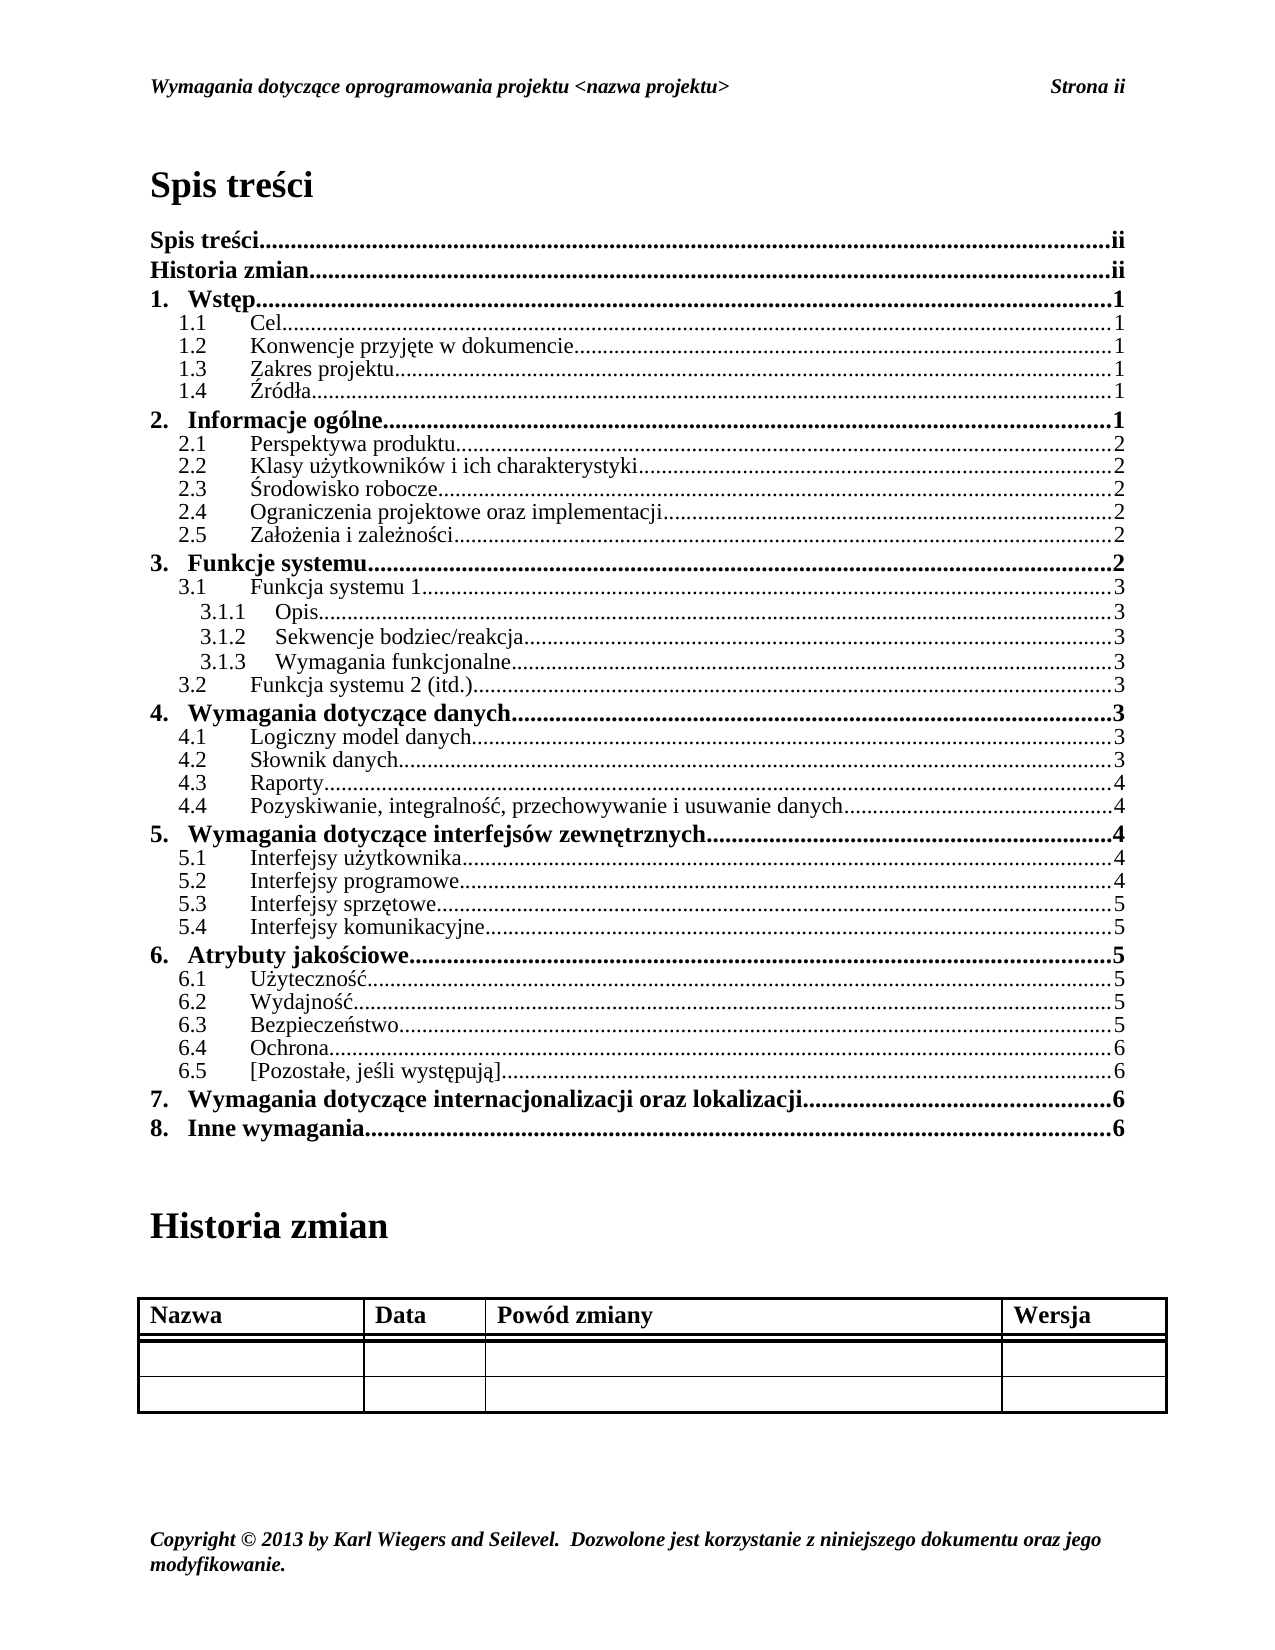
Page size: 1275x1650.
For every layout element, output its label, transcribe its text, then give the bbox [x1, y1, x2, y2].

text 1. Wstęp 1 [150, 289, 1125, 312]
text 3. Funkcje systemu 2 [150, 553, 1125, 576]
text 3.1 Funkcja systemu 1 3 [178, 576, 1125, 599]
text 3.1.2 Sekwencje bodziec/reakcja 3 [200, 624, 1125, 649]
text Spis treści [150, 162, 1125, 206]
text Spis treści ii [150, 231, 1125, 253]
text 6.3 Bezpieczeństwo 5 [178, 1014, 1125, 1037]
text 4.3 Raporty 4 [178, 772, 1125, 795]
text 3.1.1 Opis 3 [200, 599, 1125, 624]
table_cell [365, 1343, 485, 1376]
text 4. Wymagania dotyczące danych 3 [150, 703, 1125, 726]
table_cell [140, 1377, 363, 1411]
text 2.5 Założenia i zależności 2 [178, 524, 1125, 547]
table_header Wersja [1003, 1300, 1165, 1333]
text 2.3 Środowisko robocze 2 [178, 478, 1125, 501]
text 2.1 Perspektywa produktu 2 [178, 433, 1125, 456]
table_cell [1003, 1343, 1165, 1376]
text 2. Informacje ogólne 1 [150, 410, 1125, 433]
text 1.2 Konwencje przyjęte w dokumencie 1 [178, 335, 1125, 358]
text 8. Inne wymagania 6 [150, 1118, 1125, 1141]
text 5.1 Interfejsy użytkownika 4 [178, 847, 1125, 870]
table_cell [486, 1377, 1001, 1411]
text 1.3 Zakres projektu 1 [178, 358, 1125, 381]
text 5. Wymagania dotyczące interfejsów zewnętrznych 4 [150, 824, 1125, 847]
table_cell [486, 1343, 1001, 1376]
text 5.3 Interfejsy sprzętowe 5 [178, 893, 1125, 916]
text 4.1 Logiczny model danych 3 [178, 726, 1125, 749]
text 7. Wymagania dotyczące internacjonalizacji oraz lokalizacji 6 [150, 1089, 1125, 1112]
table_header Powód zmiany [486, 1300, 1001, 1333]
text 2.4 Ograniczenia projektowe oraz implementacji 2 [178, 501, 1125, 524]
text 5.2 Interfejsy programowe 4 [178, 870, 1125, 893]
text 6.5 [Pozostałe, jeśli występują] 6 [178, 1060, 1125, 1083]
text 4.2 Słownik danych 3 [178, 749, 1125, 772]
table_header Data [365, 1300, 485, 1333]
text 3.2 Funkcja systemu 2 (itd.) 3 [178, 674, 1125, 697]
text 6.2 Wydajność 5 [178, 991, 1125, 1014]
text 1.1 Cel 1 [178, 312, 1125, 335]
table_cell [1003, 1377, 1165, 1411]
table_cell [140, 1343, 363, 1376]
table_cell [365, 1377, 485, 1411]
text 6. Atrybuty jakościowe 5 [150, 945, 1125, 968]
text 5.4 Interfejsy komunikacyjne 5 [178, 916, 1125, 939]
text 3.1.3 Wymagania funkcjonalne 3 [200, 649, 1125, 674]
text 1.4 Źródła 1 [178, 381, 1125, 403]
text Historia zmian [150, 1203, 1125, 1247]
text 2.2 Klasy użytkowników i ich charakterystyki 2 [178, 456, 1125, 478]
text Historia zmian ii [150, 260, 1125, 283]
text 4.4 Pozyskiwanie, integralność, przechowywanie i usuwanie danych 4 [178, 795, 1125, 818]
text 6.1 Użyteczność 5 [178, 968, 1125, 991]
table_header Nazwa [140, 1300, 363, 1333]
text 6.4 Ochrona 6 [178, 1037, 1125, 1060]
